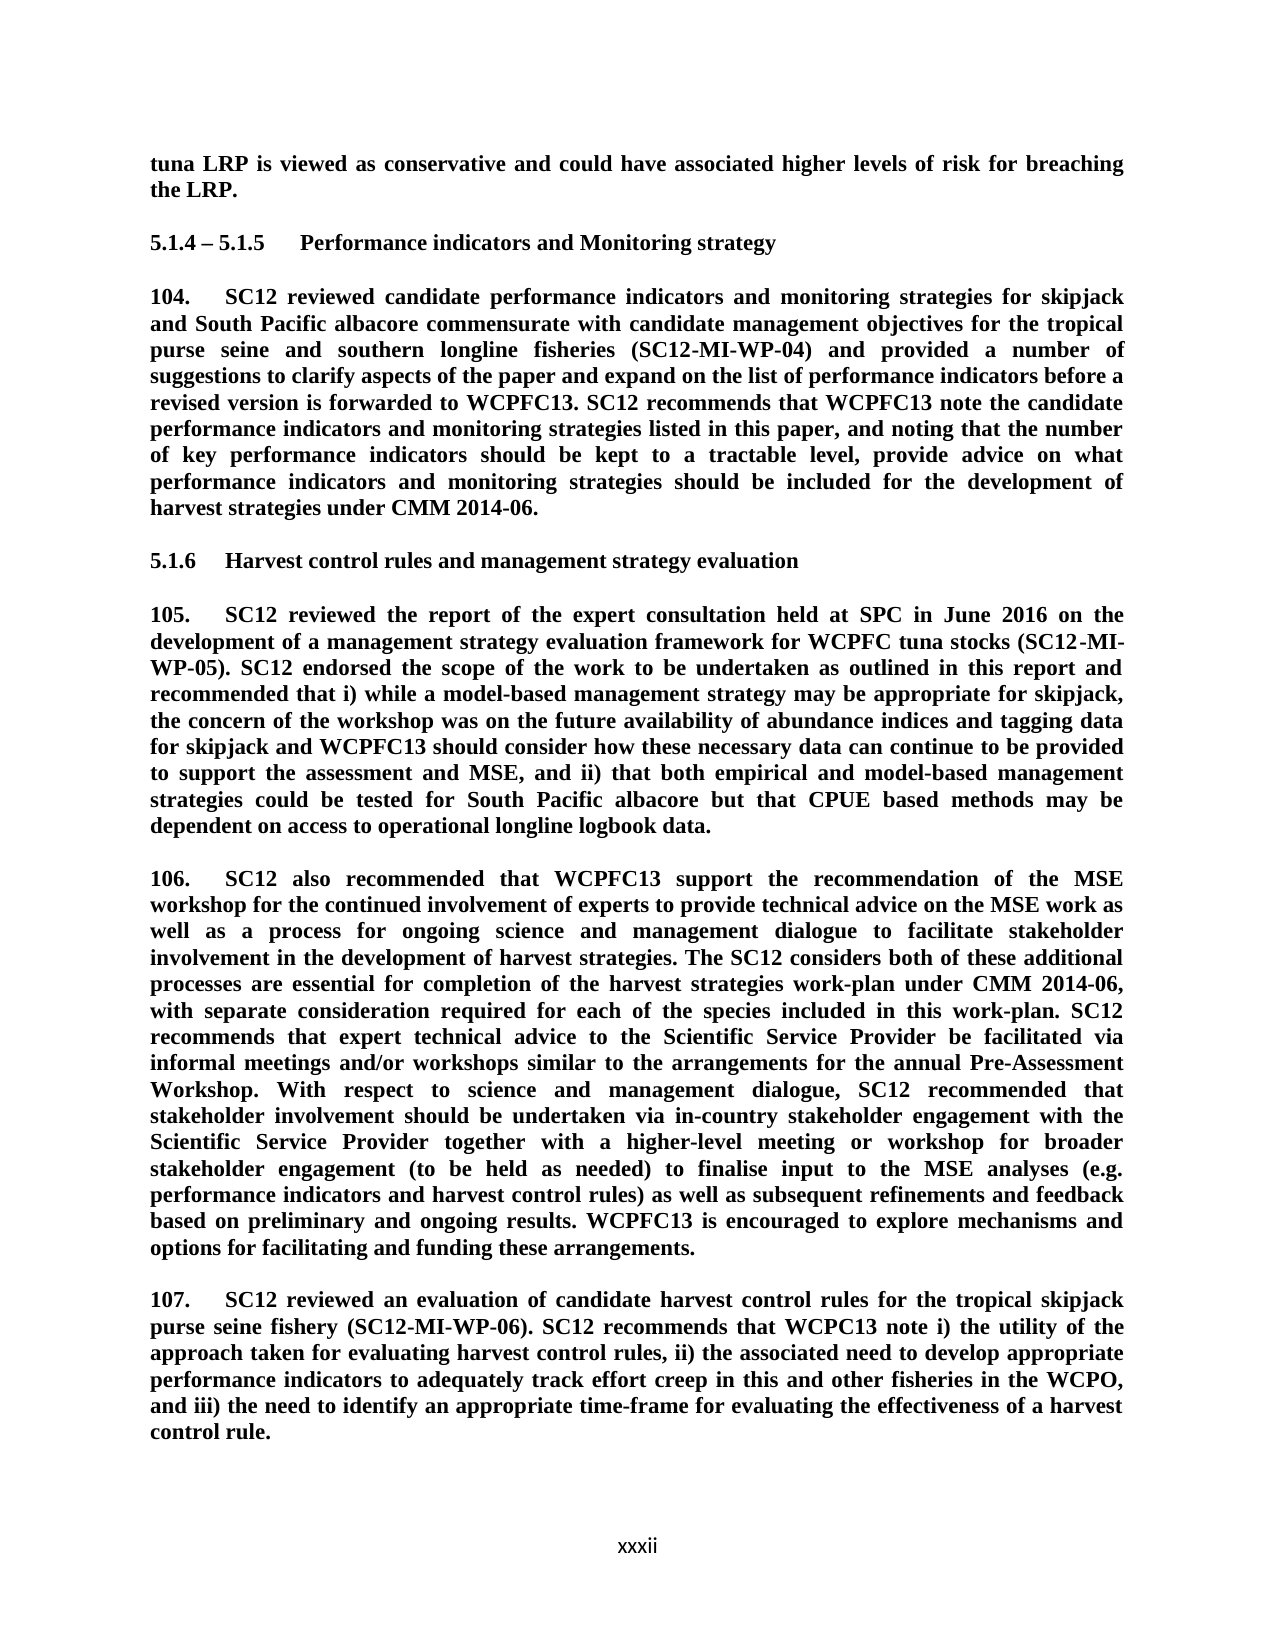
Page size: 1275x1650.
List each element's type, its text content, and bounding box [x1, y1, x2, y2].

subtitle 5.1.6 Harvest control rules and management strategy evaluation [150, 547, 1125, 573]
text SC12 reviewed an evaluation of candidate harvest control rules for the tropical skipjack purse seine fishery (SC12-MI-WP-06). SC12 recommends that WCPC13 note i) the utility of the approach taken for evaluating harvest control rules, ii) the associated need to develop appropriate performance indicators to adequately track effort creep in this and other fisheries in the WCPO, and iii) the need to identify an appropriate time-frame for evaluating the effectiveness of a harvest control rule. [150, 1287, 1125, 1445]
text SC12 reviewed candidate performance indicators and monitoring strategies for skipjack and South Pacific albacore commensurate with candidate management objectives for the tropical purse seine and southern longline fisheries (SC12-MI-WP-04) and provided a number of suggestions to clarify aspects of the paper and expand on the list of performance indicators before a revised version is forwarded to WCPFC13. SC12 recommends that WCPFC13 note the candidate performance indicators and monitoring strategies listed in this paper, and noting that the number of key performance indicators should be kept to a tractable level, provide advice on what performance indicators and monitoring strategies should be included for the development of harvest strategies under CMM 2014-06. [150, 283, 1125, 521]
text SC12 reviewed the report of the expert consultation held at SPC in June 2016 on the development of a management strategy evaluation framework for WCPFC tuna stocks (SC12-MI-WP-05). SC12 endorsed the scope of the work to be undertaken as outlined in this report and recommended that i) while a model-based management strategy may be appropriate for skipjack, the concern of the workshop was on the future availability of abundance indices and tagging data for skipjack and WCPFC13 should consider how these necessary data can continue to be provided to support the assessment and MSE, and ii) that both empirical and model-based management strategies could be tested for South Pacific albacore but that CPUE based methods may be dependent on access to operational longline logbook data. [150, 601, 1125, 838]
text SC12 also recommended that WCPFC13 support the recommendation of the MSE workshop for the continued involvement of experts to provide technical advice on the MSE work as well as a process for ongoing science and management dialogue to facilitate stakeholder involvement in the development of harvest strategies. The SC12 considers both of these additional processes are essential for completion of the harvest strategies work-plan under CMM 2014-06, with separate consideration required for each of the species included in this work-plan. SC12 recommends that expert technical advice to the Scientific Service Provider be facilitated via informal meetings and/or workshops similar to the arrangements for the annual Pre-Assessment Workshop. With respect to science and management dialogue, SC12 recommended that stakeholder involvement should be undertaken via in-country stakeholder engagement with the Scientific Service Provider together with a higher-level meeting or workshop for broader stakeholder engagement (to be held as needed) to finalise input to the MSE analyses (e.g. performance indicators and harvest control rules) as well as subsequent refinements and feedback based on preliminary and ongoing results. WCPFC13 is encouraged to explore mechanisms and options for facilitating and funding these arrangements. [150, 865, 1125, 1260]
subtitle 5.1.4 – 5.1.5 Performance indicators and Monitoring strategy [150, 229, 1125, 255]
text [150, 150, 1125, 203]
